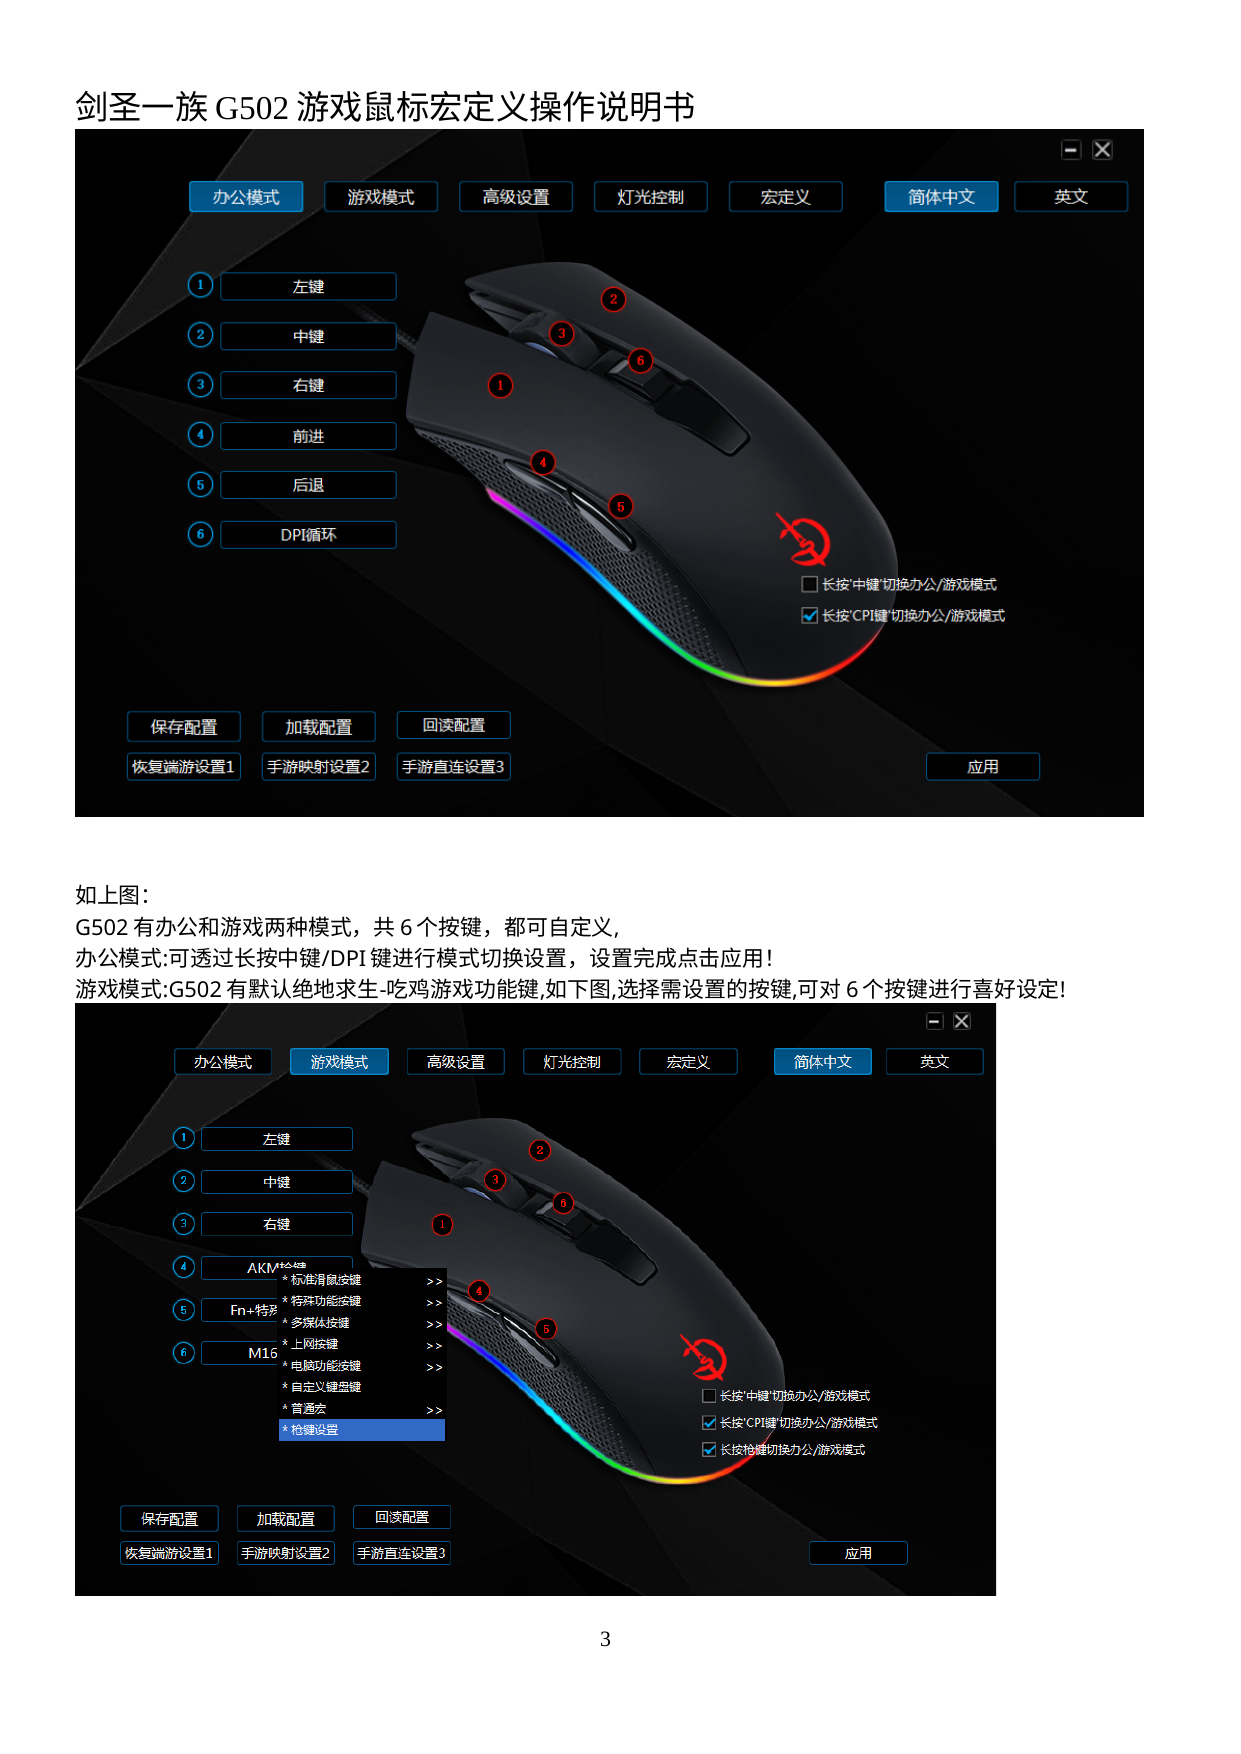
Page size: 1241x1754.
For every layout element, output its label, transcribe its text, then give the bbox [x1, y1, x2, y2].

picture [75, 1003, 997, 1596]
text 如上图： [75, 879, 1144, 910]
text 办公模式:可透过长按中键/DPI键进行模式切换设置，设置完成点击应用！ [75, 941, 1144, 972]
text 游戏模式:G502有默认绝地求生-吃鸡游戏功能键,如下图,选择需设置的按键,可对6个按键进行喜好设定! [75, 972, 1144, 1004]
text G502有办公和游戏两种模式，共6个按键，都可自定义, [75, 910, 1144, 941]
picture [75, 129, 1144, 817]
